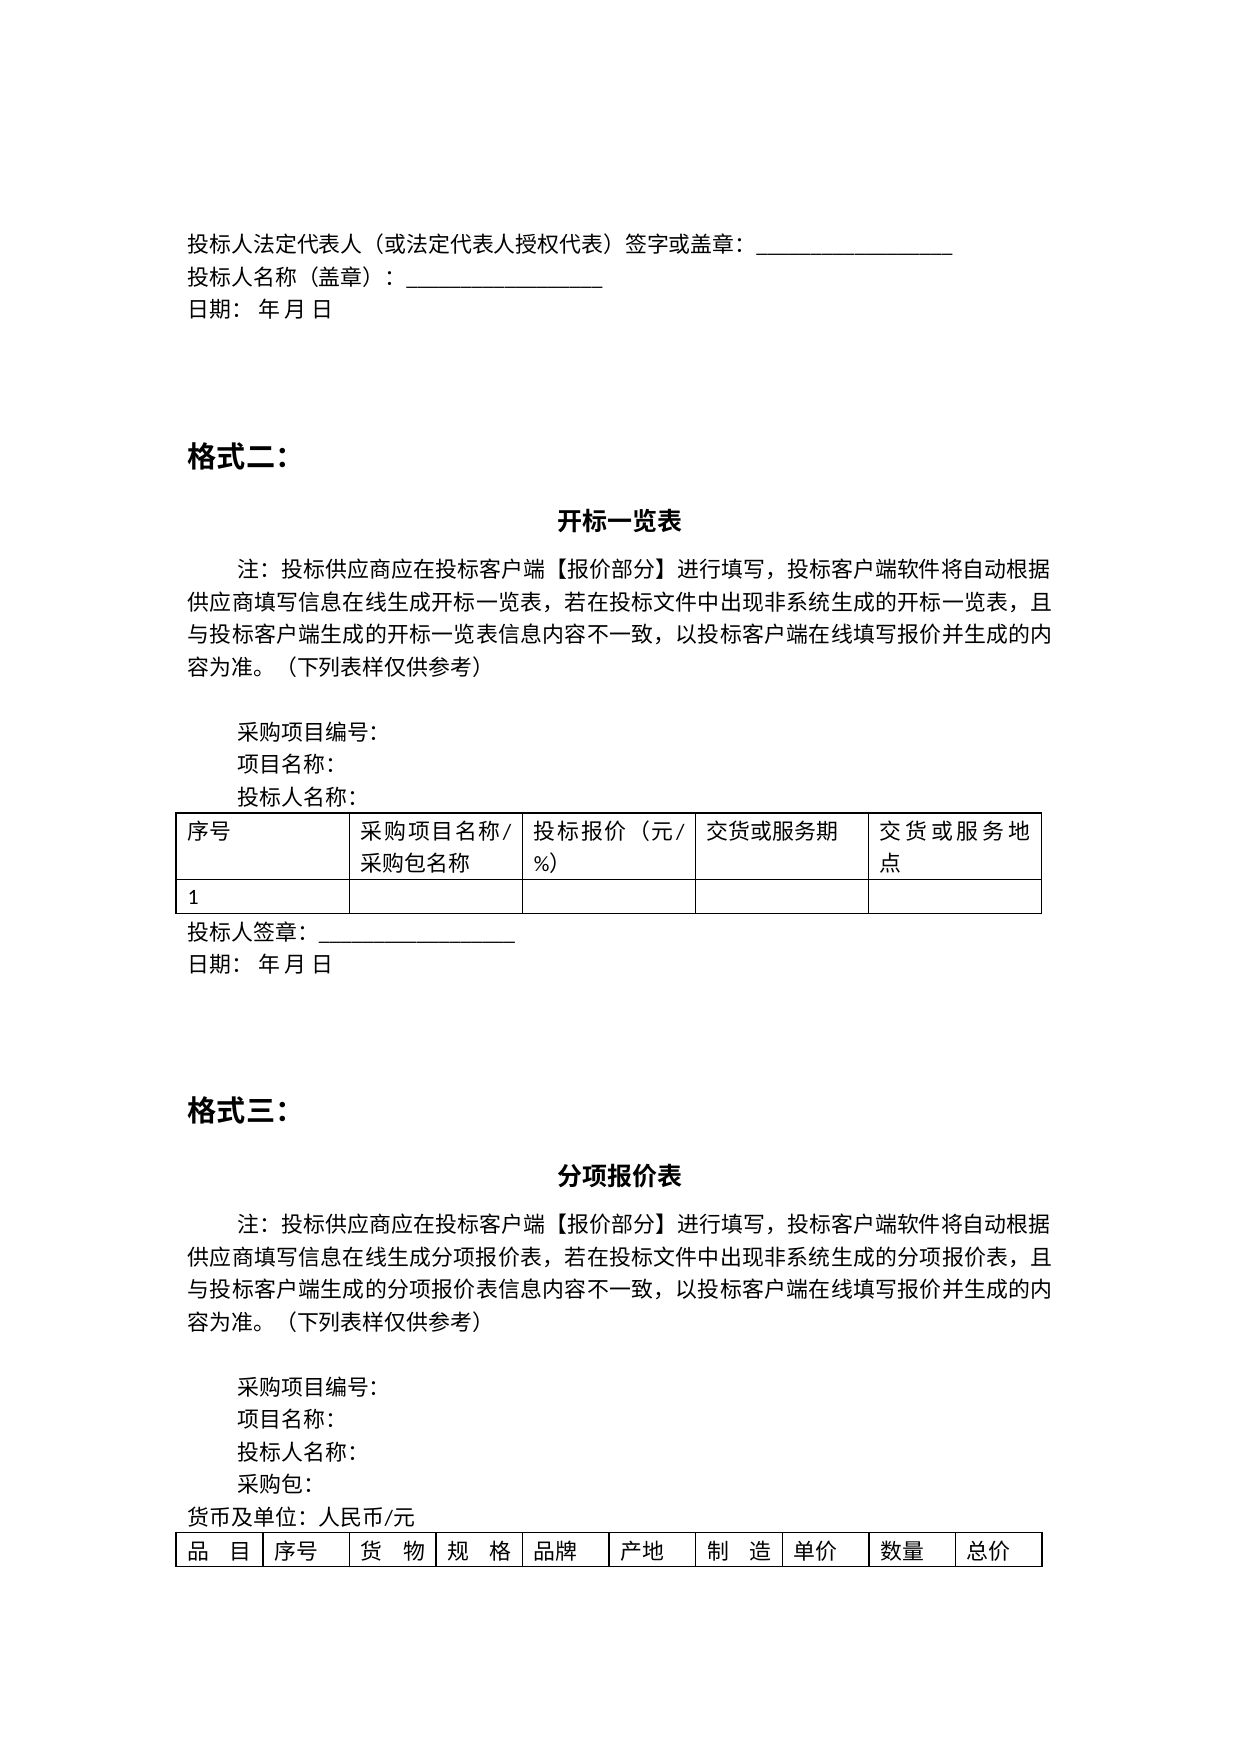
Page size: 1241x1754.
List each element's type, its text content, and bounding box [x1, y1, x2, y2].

table_header 制造商名称 [696, 1533, 782, 1566]
text 项目名称： [187, 1402, 1053, 1434]
text 注：投标供应商应在投标客户端【报价部分】进行填写，投标客户端软件将自动根据供应商填写信息在线生成开标一览表，若在投标文件中出现非系统生成的开标一览表，且与投标客户端生成的开标一览表信息内容不一致，以投标客户端在线填写报价并生成的内容为准。（下列表样仅供参考） [187, 552, 1053, 714]
table_header 总价 [956, 1533, 1041, 1566]
text 分项报价表 [187, 1142, 1053, 1207]
text 投标人名称（盖章）：__________________ [187, 259, 1053, 292]
table_header 规格型号 [437, 1533, 522, 1566]
text 投标人法定代表人（或法定代表人授权代表）签字或盖章：__________________ [187, 227, 1053, 259]
table_header 单价 [783, 1533, 868, 1566]
table_cell [523, 880, 695, 913]
table_header 采购项目名称/采购包名称 [350, 814, 522, 878]
text 格式三： [187, 1077, 1053, 1142]
text 货币及单位：人民币/元 [187, 1499, 1053, 1532]
table_header 投标报价（元/%） [523, 814, 695, 878]
table_header 序号 [264, 1533, 349, 1566]
table_header 交货或服务期 [696, 814, 868, 878]
table_header 数量 [870, 1533, 955, 1566]
text 投标人名称： [187, 779, 1053, 812]
text 注：投标供应商应在投标客户端【报价部分】进行填写，投标客户端软件将自动根据供应商填写信息在线生成分项报价表，若在投标文件中出现非系统生成的分项报价表，且与投标客户端生成的分项报价表信息内容不一致，以投标客户端在线填写报价并生成的内容为准。（下列表样仅供参考） [187, 1207, 1053, 1369]
table_header 产地 [610, 1533, 695, 1566]
table_cell [696, 880, 868, 913]
table_cell [869, 880, 1041, 913]
text 采购项目编号： [187, 1369, 1053, 1402]
table_header 序号 [177, 814, 349, 878]
text 开标一览表 [187, 487, 1053, 552]
table_header 交货或服务地点 [869, 814, 1041, 878]
text 格式二： [187, 422, 1053, 487]
table_cell [350, 880, 522, 913]
text 采购项目编号： [187, 714, 1053, 747]
table_header 品牌 [523, 1533, 608, 1566]
table_header 品目号 [177, 1533, 262, 1566]
text 日期： 年 月 日 [187, 947, 1053, 979]
table_cell 1 [177, 880, 349, 913]
text 日期： 年 月 日 [187, 292, 1053, 324]
text 投标人签章：__________________ [187, 914, 1053, 947]
text 投标人名称： [187, 1434, 1053, 1467]
text 项目名称： [187, 747, 1053, 779]
text 采购包： [187, 1467, 1053, 1499]
table_header 货物名称 [350, 1533, 435, 1566]
